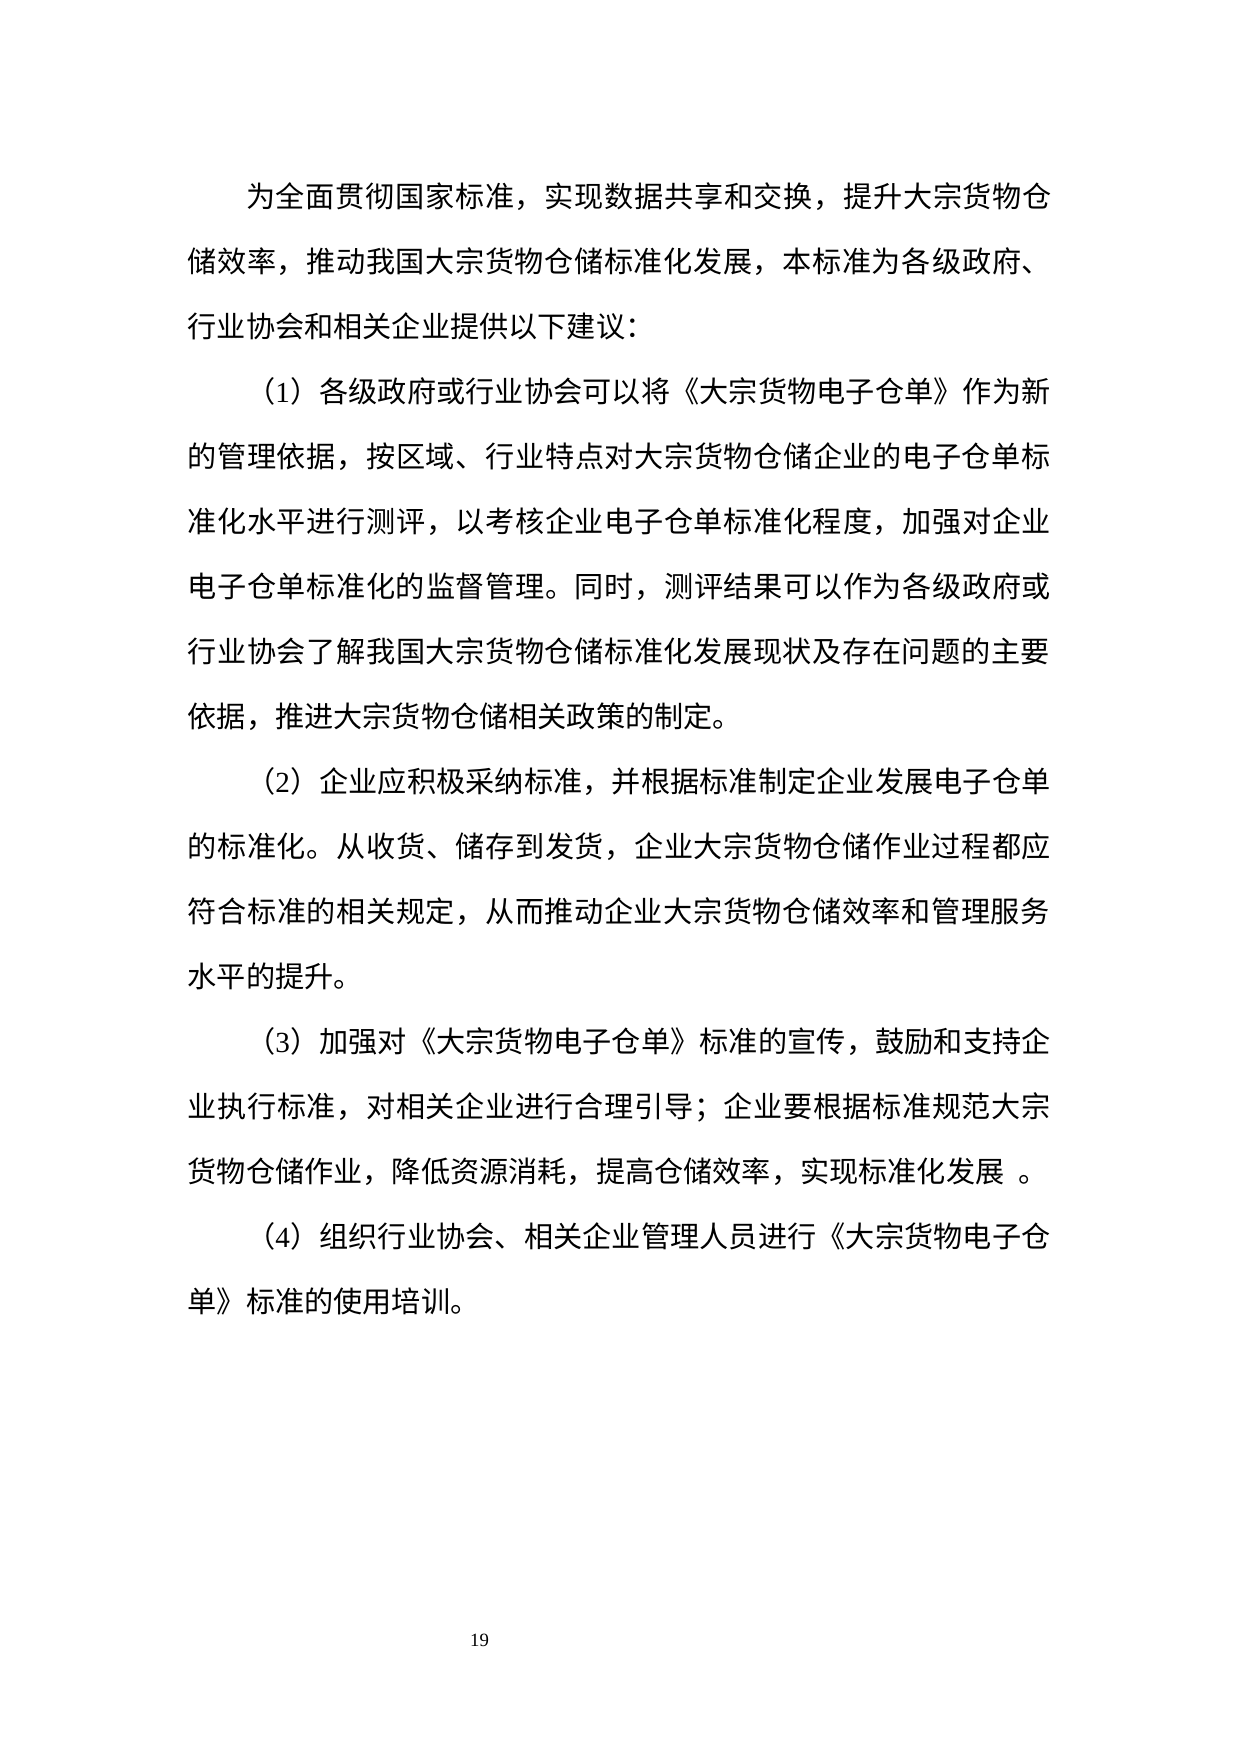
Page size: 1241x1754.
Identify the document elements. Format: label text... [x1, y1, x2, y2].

text （2）企业应积极采纳标准，并根据标准制定企业发展电子仓单的标准化。从收货、储存到发货，企业大宗货物仓储作业过程都应符合标准的相关规定，从而推动企业大宗货物仓储效率和管理服务水平的提升。 [187, 747, 1053, 1007]
text （4）组织行业协会、相关企业管理人员进行《大宗货物电子仓单》标准的使用培训。 [187, 1202, 1053, 1332]
text 为全面贯彻国家标准，实现数据共享和交换，提升大宗货物仓储效率，推动我国大宗货物仓储标准化发展，本标准为各级政府、行业协会和相关企业提供以下建议： [187, 162, 1053, 357]
text （3）加强对《大宗货物电子仓单》标准的宣传，鼓励和支持企业执行标准，对相关企业进行合理引导；企业要根据标准规范大宗货物仓储作业，降低资源消耗，提高仓储效率，实现标准化发展 。 [187, 1007, 1053, 1202]
text （1）各级政府或行业协会可以将《大宗货物电子仓单》作为新的管理依据，按区域、行业特点对大宗货物仓储企业的电子仓单标准化水平进行测评，以考核企业电子仓单标准化程度，加强对企业电子仓单标准化的监督管理。同时，测评结果可以作为各级政府或行业协会了解我国大宗货物仓储标准化发展现状及存在问题的主要依据，推进大宗货物仓储相关政策的制定。 [187, 357, 1053, 747]
